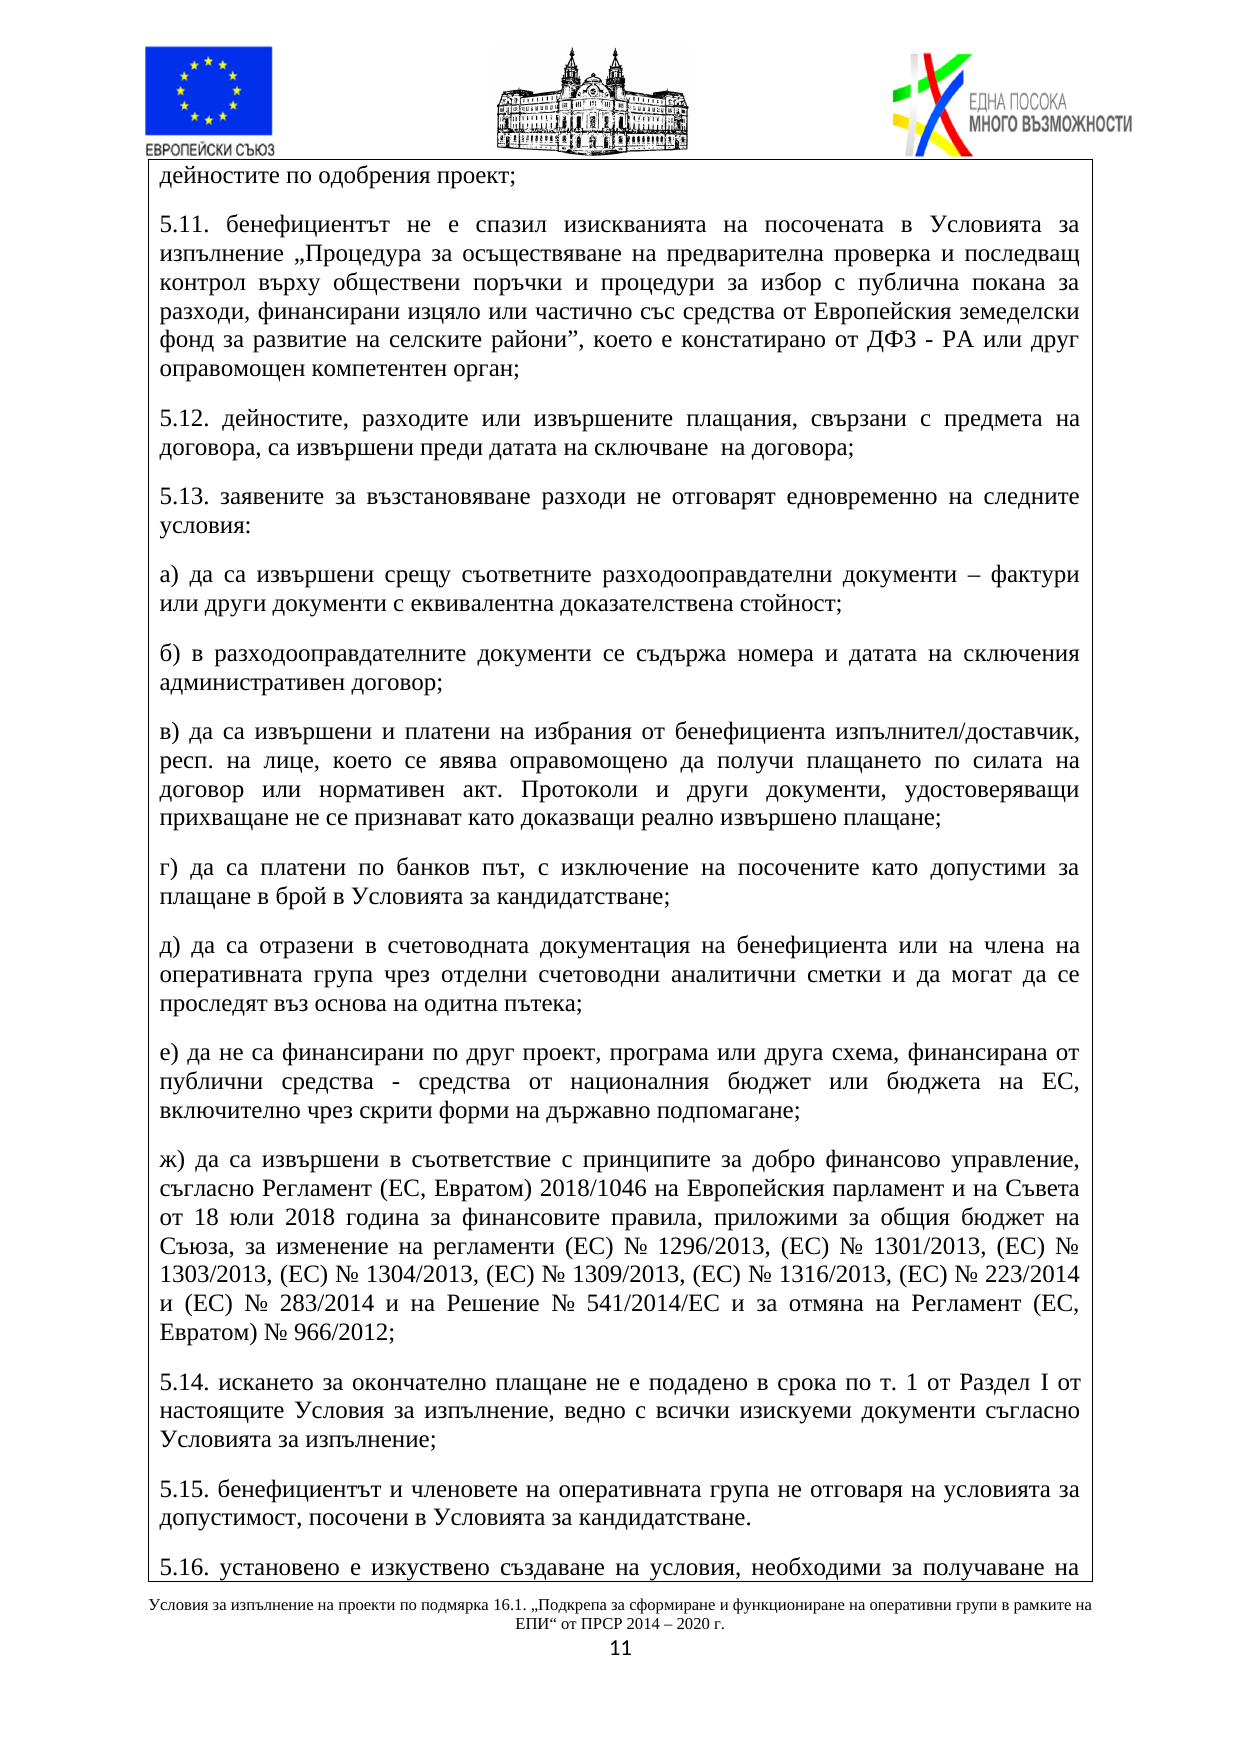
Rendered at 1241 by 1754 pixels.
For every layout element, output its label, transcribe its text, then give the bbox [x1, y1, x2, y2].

picture [145, 45, 275, 159]
picture [886, 49, 1135, 159]
picture [492, 44, 696, 159]
